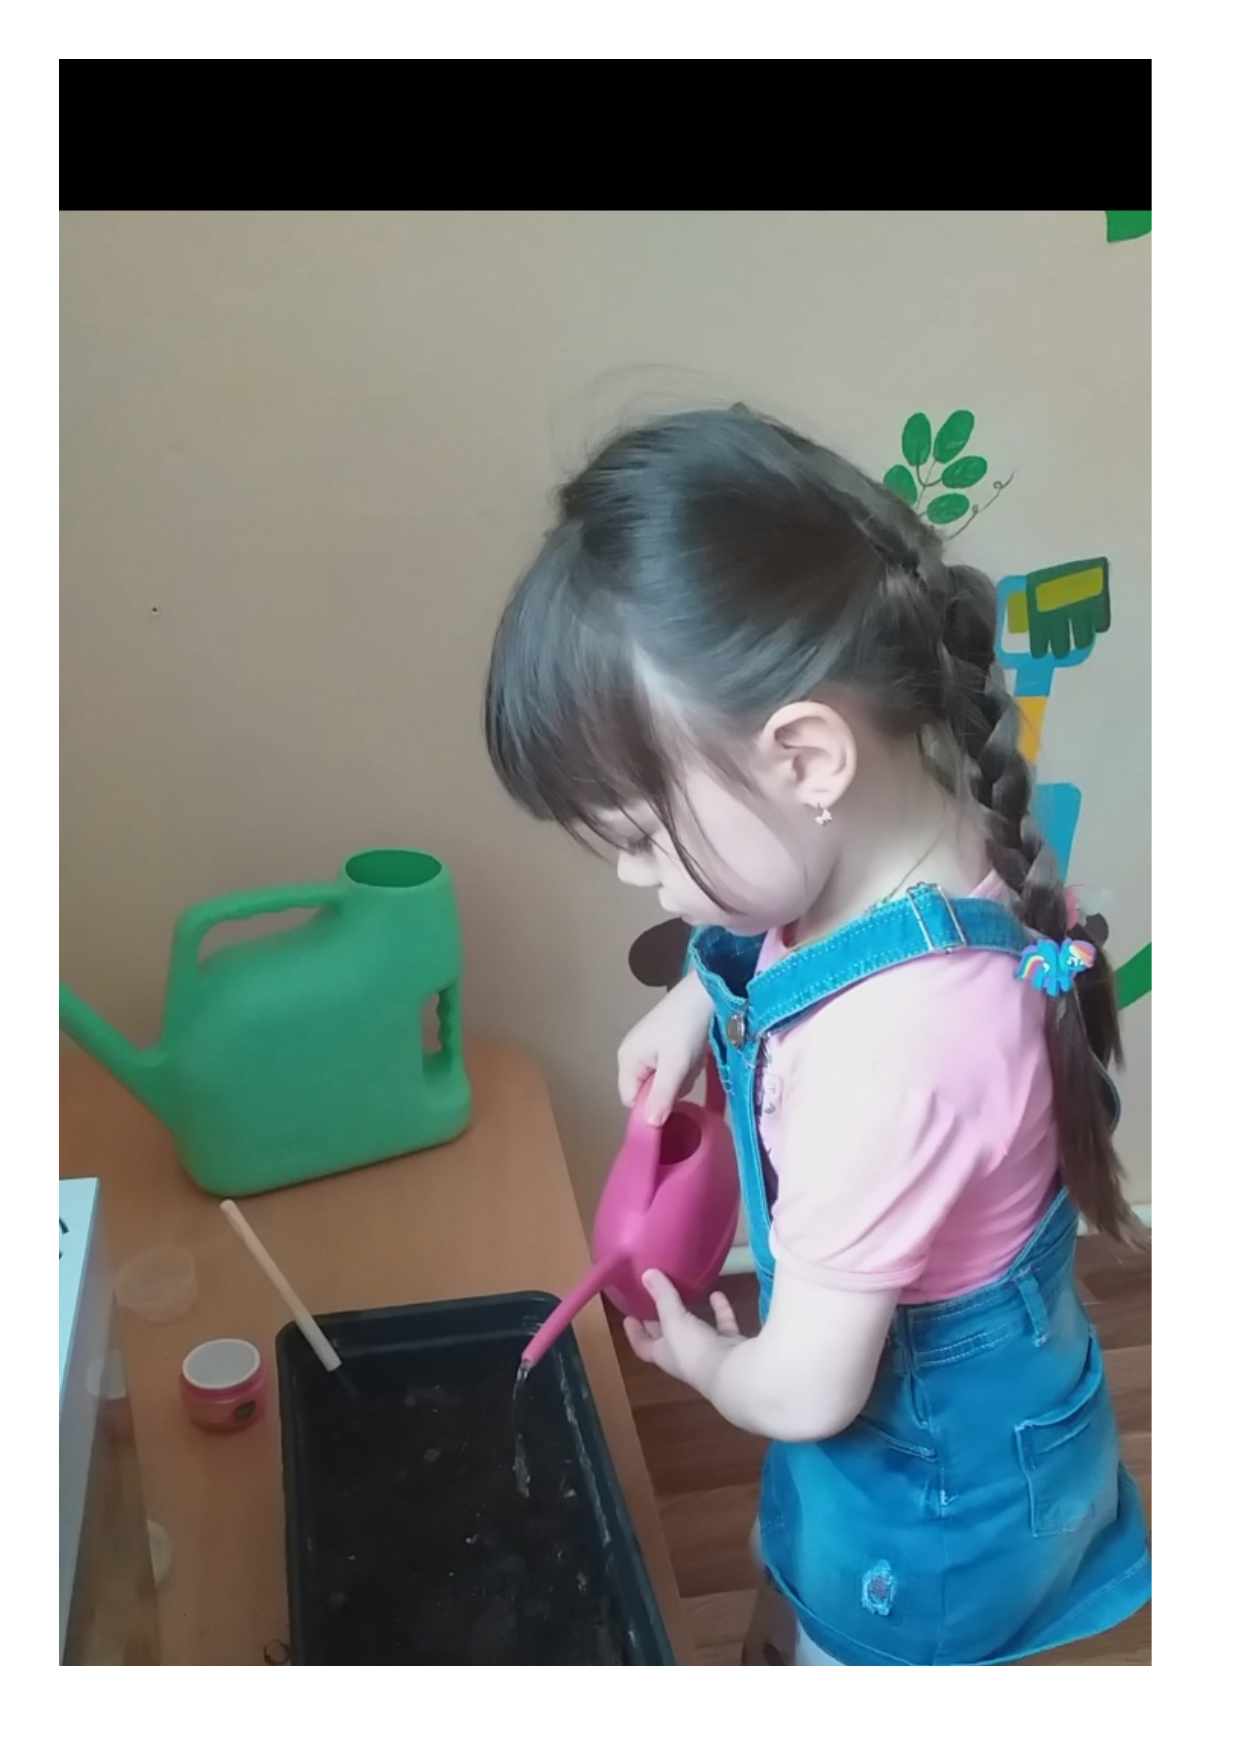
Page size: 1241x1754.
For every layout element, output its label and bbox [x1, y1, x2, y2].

picture [59, 59, 1152, 1666]
